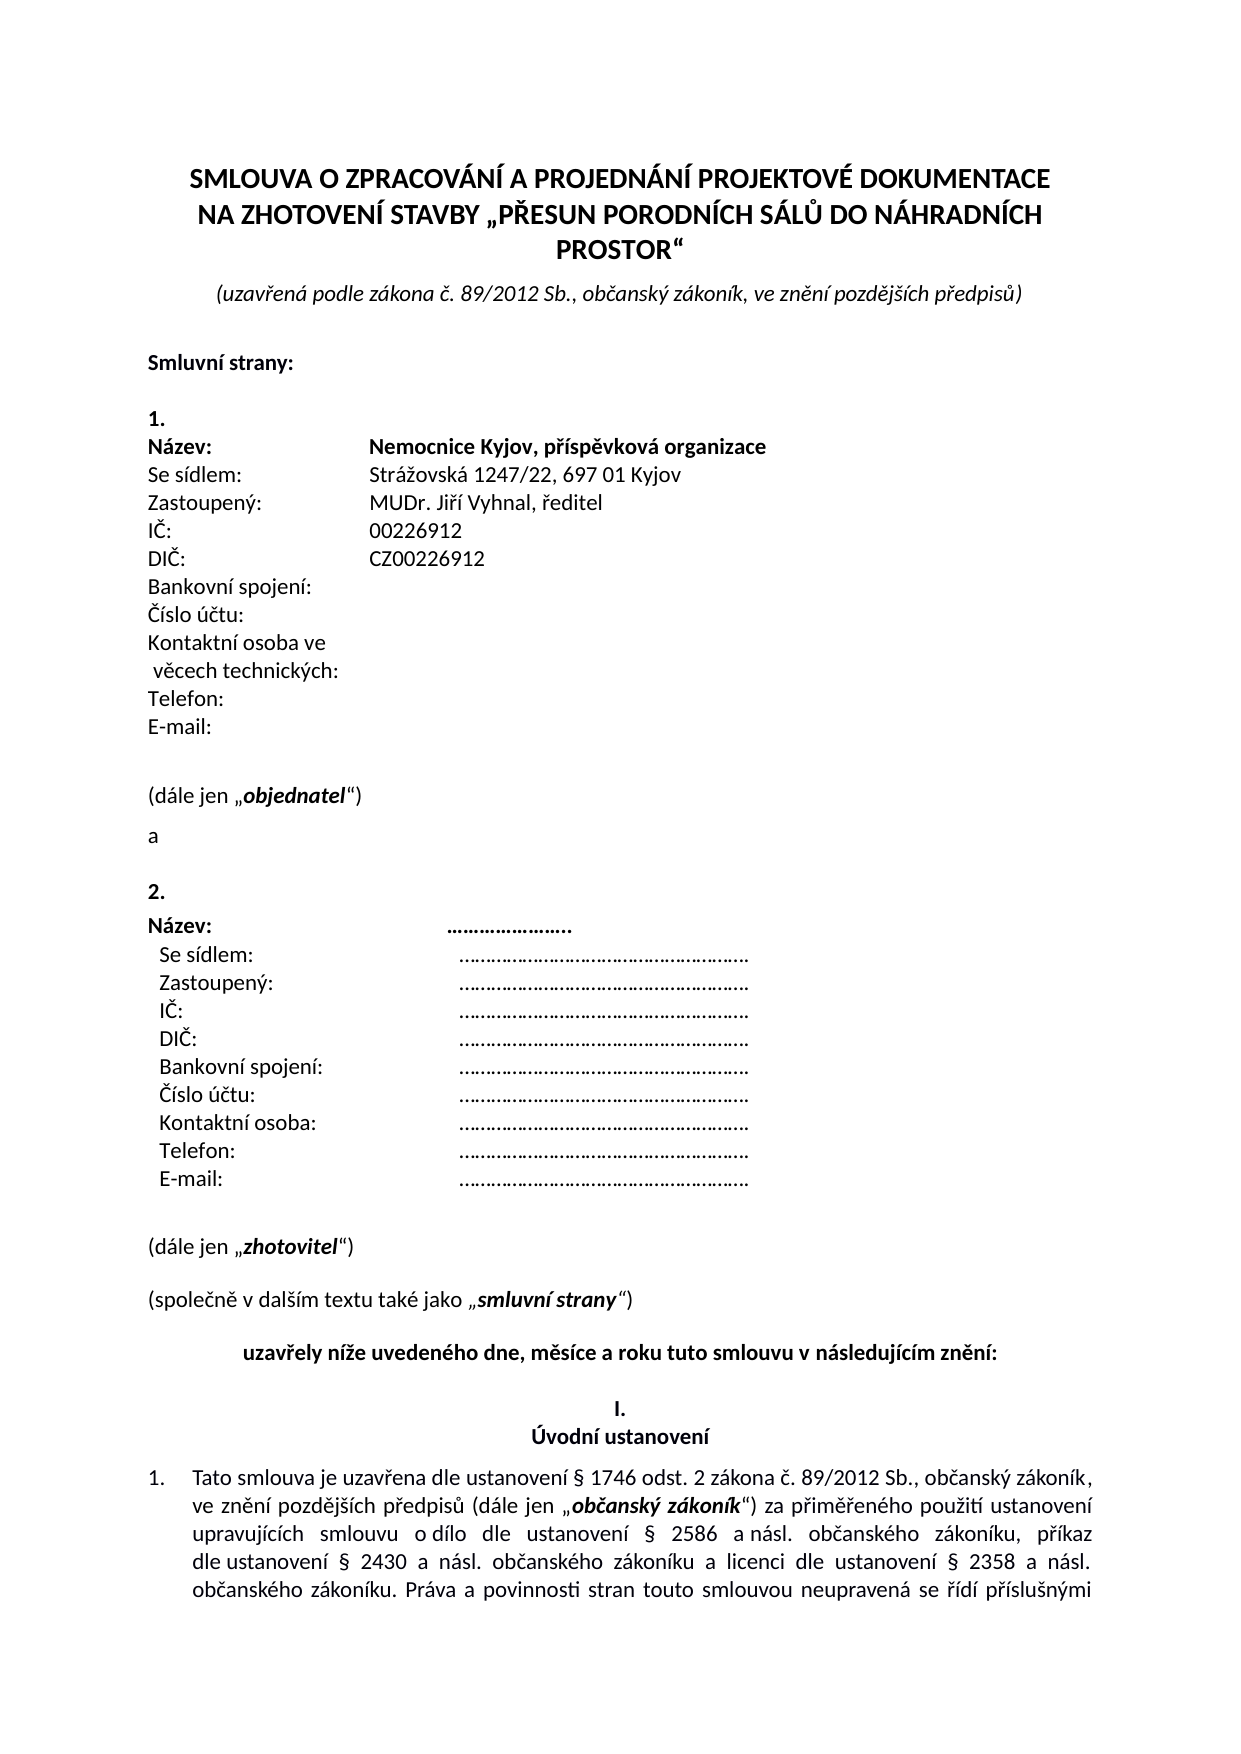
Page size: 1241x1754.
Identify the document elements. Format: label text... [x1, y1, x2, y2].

table_cell ………………………………………………. [448, 968, 1085, 996]
text Se sídlem: Strážovská 1247/22, 697 01 Kyjov [148, 460, 1093, 488]
table_cell DIČ: [148, 1024, 448, 1052]
table_header ………………………………………………. [448, 940, 1085, 968]
table_cell Bankovní spojení: [148, 1052, 448, 1080]
text (dále jen „objednatel“) [148, 781, 1093, 809]
text Telefon: [148, 684, 1093, 712]
table_header Se sídlem: [148, 940, 448, 968]
text (uzavřená podle zákona č. 89/2012 Sb., občanský zákoník, ve znění pozdějších předpisů) [148, 279, 1093, 307]
text Číslo účtu: [148, 600, 1093, 628]
text Smlouva o zpracování a projednání projektové dokumentace na zhotovení stavby „PŘESUN PORODNÍCH SÁLŮ DO NÁHRADNÍCH PROSTOR“ [148, 160, 1093, 267]
text Zastoupený: MUDr. Jiří Vyhnal, ředitel [148, 488, 1093, 516]
table_cell ………………………………………………. [448, 1164, 1085, 1220]
text DIČ: CZ00226912 [148, 544, 1093, 572]
table_cell ………………………………………………. [448, 996, 1085, 1024]
text Název: ………………….. [148, 912, 1093, 940]
table_cell ………………………………………………. [448, 1080, 1085, 1108]
table_cell Číslo účtu: [148, 1080, 448, 1108]
table_cell Zastoupený: [148, 968, 448, 996]
text (dále jen „zhotovitel“) [148, 1232, 1093, 1260]
text Kontaktní osoba ve [148, 628, 1093, 656]
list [148, 1463, 1093, 1603]
table_cell ………………………………………………. [448, 1024, 1085, 1052]
text Název: Nemocnice Kyjov, příspěvková organizace [148, 432, 1093, 460]
text Úvodní ustanovení [148, 1422, 1093, 1451]
text I. [148, 1394, 1093, 1422]
table_cell Kontaktní osoba: [148, 1108, 448, 1136]
table_cell E-mail: [148, 1164, 448, 1220]
table_cell ………………………………………………. [448, 1052, 1085, 1080]
table_cell Telefon: [148, 1136, 448, 1164]
text IČ: 00226912 [148, 516, 1093, 544]
text uzavřely níže uvedeného dne, měsíce a roku tuto smlouvu v následujícím znění: [148, 1338, 1093, 1366]
text (společně v dalším textu také jako „smluvní strany“) [148, 1285, 1093, 1313]
text věcech technických: [148, 656, 1093, 684]
table_cell ………………………………………………. [448, 1108, 1085, 1136]
text Bankovní spojení: [148, 572, 1093, 600]
text 1. [148, 404, 1093, 432]
text E-mail: [148, 712, 1093, 740]
table_cell IČ: [148, 996, 448, 1024]
text 2. [148, 877, 1093, 905]
text a [148, 821, 1093, 849]
text Smluvní strany: [148, 348, 1093, 376]
table_cell ………………………………………………. [448, 1136, 1085, 1164]
